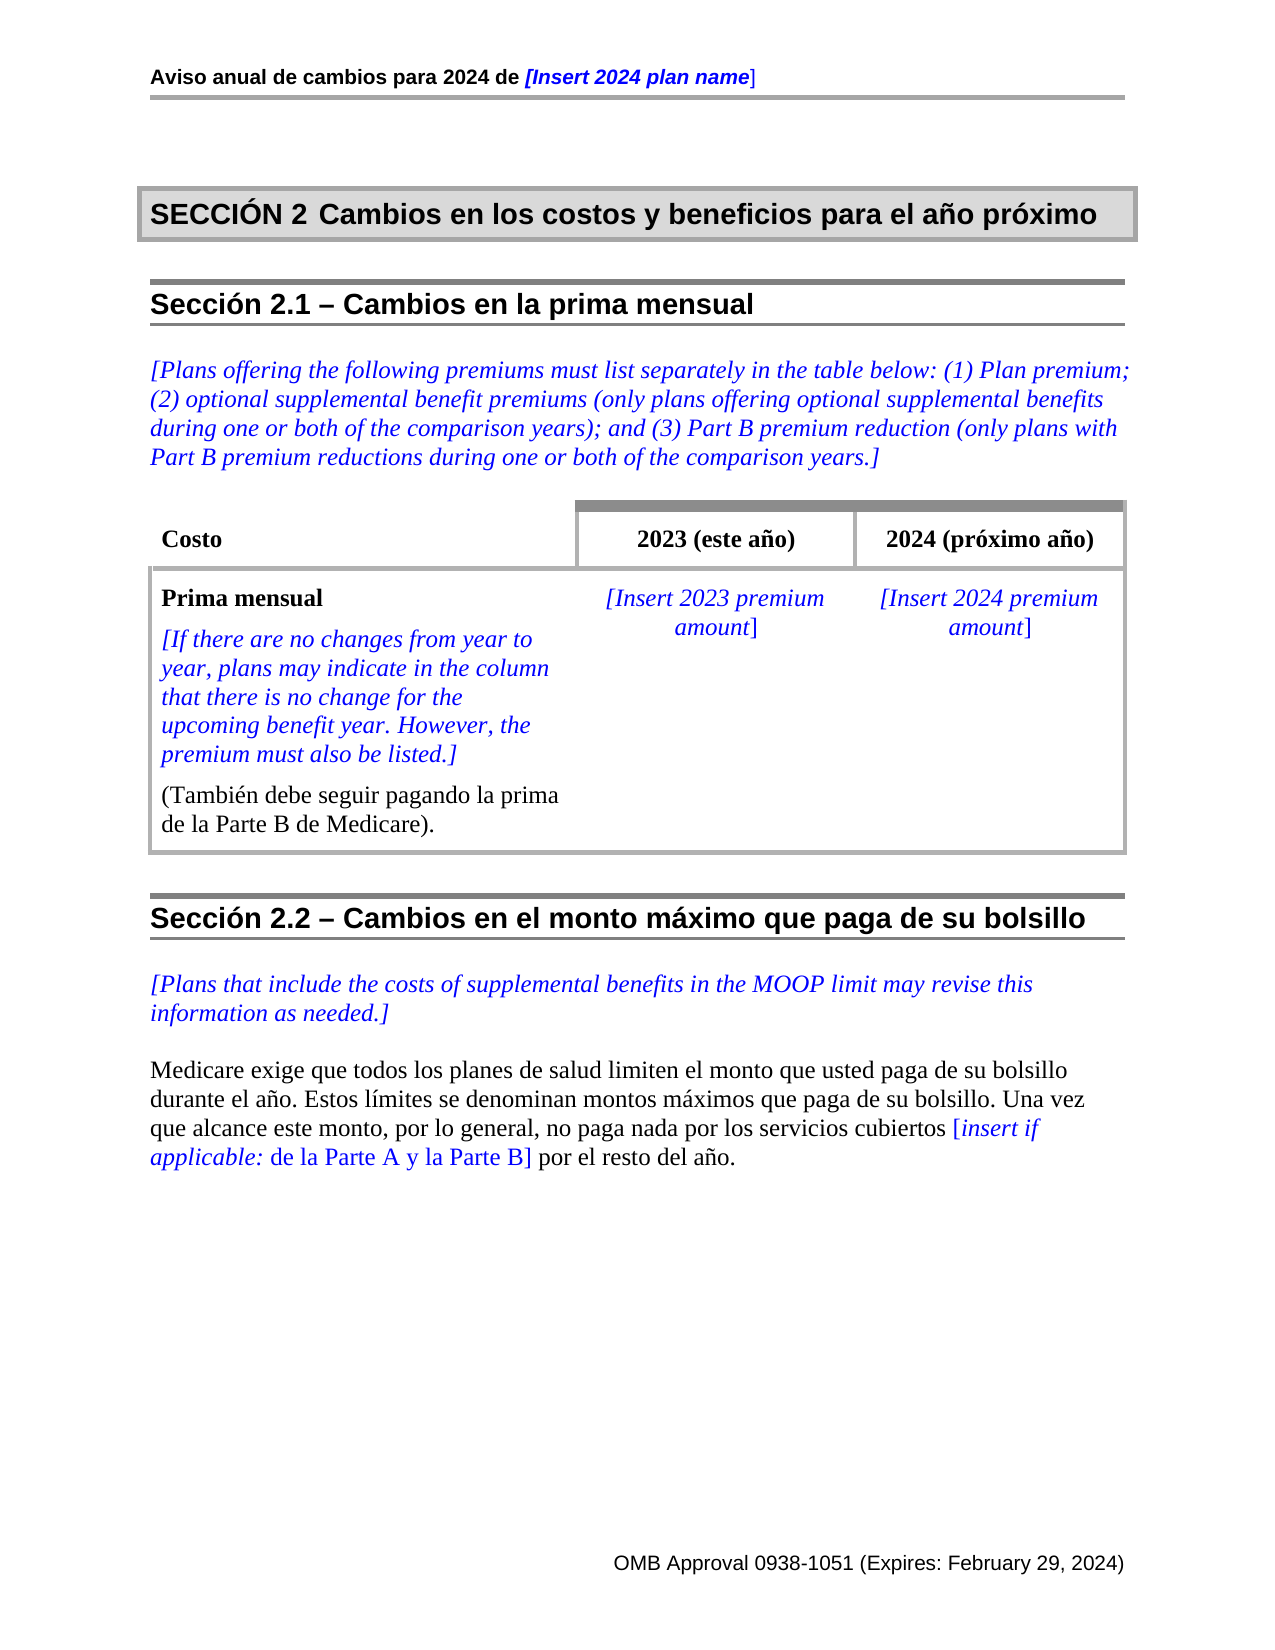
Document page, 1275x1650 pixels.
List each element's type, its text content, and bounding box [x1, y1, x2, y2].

table_header 2023 (este año) [579, 512, 853, 566]
table_cell [Insert 2024 premium amount] [855, 571, 1123, 850]
table_cell Prima mensual [If there are no changes from year to year, plans may indicate in the column that there is no change for the upcoming benefit year. However, the premium must also be listed.] (También debe seguir pagando la prima de la Parte B de Medicare). [152, 567, 577, 850]
subtitle Sección 2.2 – Cambios en el monto máximo que paga de su bolsillo [150, 899, 1125, 937]
table_cell [Insert 2023 premium amount] [577, 571, 855, 850]
subtitle SECCIÓN 2 Cambios en los costos y beneficios para el año próximo [142, 191, 1133, 237]
text [Plans offering the following premiums must list separately in the table below: (1) Plan premium; (2) optional supplemental benefit premiums (only plans offering optional supplemental benefits during one or both of the comparison years); and (3) Part B premium reduction (only plans with Part B premium reductions during one or both of the comparison years.] [150, 355, 1139, 470]
subtitle Sección 2.1 – Cambios en la prima mensual [150, 285, 1125, 323]
text Medicare exige que todos los planes de salud limiten el monto que usted paga de su bolsillo durante el año. Estos límites se denominan montos máximos que paga de su bolsillo. Una vez que alcance este monto, por lo general, no paga nada por los servicios cubiertos [insert if applicable: de la Parte A y la Parte B] por el resto del año. [150, 1056, 1125, 1171]
table_header 2024 (próximo año) [857, 512, 1123, 566]
table_header Costo [150, 500, 575, 566]
text [Plans that include the costs of supplemental benefits in the MOOP limit may revise this information as needed.] [150, 969, 1125, 1026]
